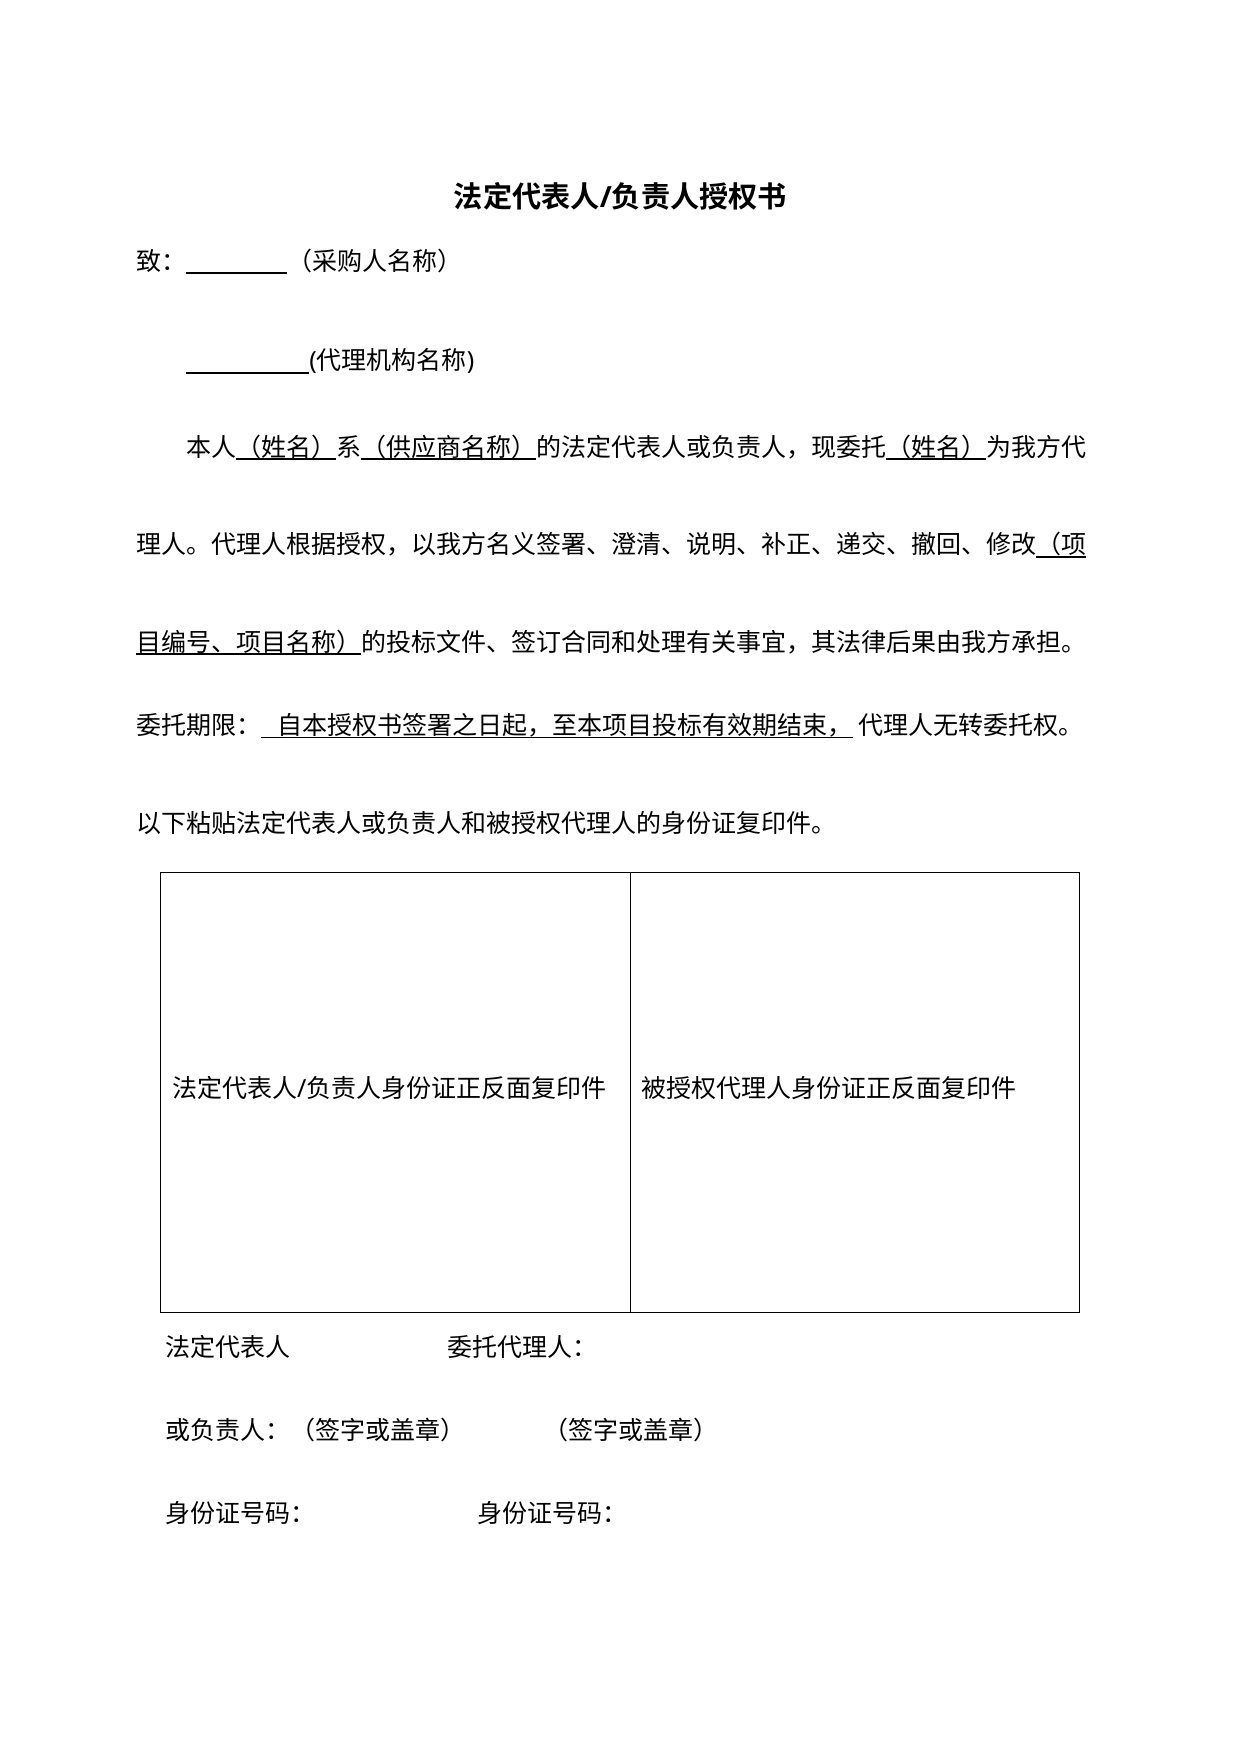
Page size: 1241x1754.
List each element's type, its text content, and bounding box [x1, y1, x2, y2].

text 本人（姓名）系（供应商名称）的法定代表人或负责人，现委托（姓名）为我方代理人。代理人根据授权，以我方名义签署、澄清、说明、补正、递交、撤回、修改（项目编号、项目名称）的投标文件、签订合同和处理有关事宜，其法律后果由我方承担。 [136, 413, 1104, 673]
table_header 法定代表人/负责人身份证正反面复印件 [161, 873, 630, 1312]
text 或负责人：（签字或盖章） （签字或盖章） [165, 1396, 1104, 1461]
text 致： （采购人名称） [136, 227, 1104, 292]
table_header 被授权代理人身份证正反面复印件 [631, 873, 1079, 1312]
text 身份证号码： 身份证号码： [165, 1479, 1104, 1544]
text 委托期限： 自本授权书签署之日起，至本项目投标有效期结束， 代理人无转委托权。以下粘贴法定代表人或负责人和被授权代理人的身份证复印件。 [136, 691, 1104, 854]
text 法定代表人 委托代理人： [165, 1313, 1104, 1378]
text (代理机构名称) [136, 326, 1104, 391]
text 法定代表人/负责人授权书 [136, 162, 1104, 227]
